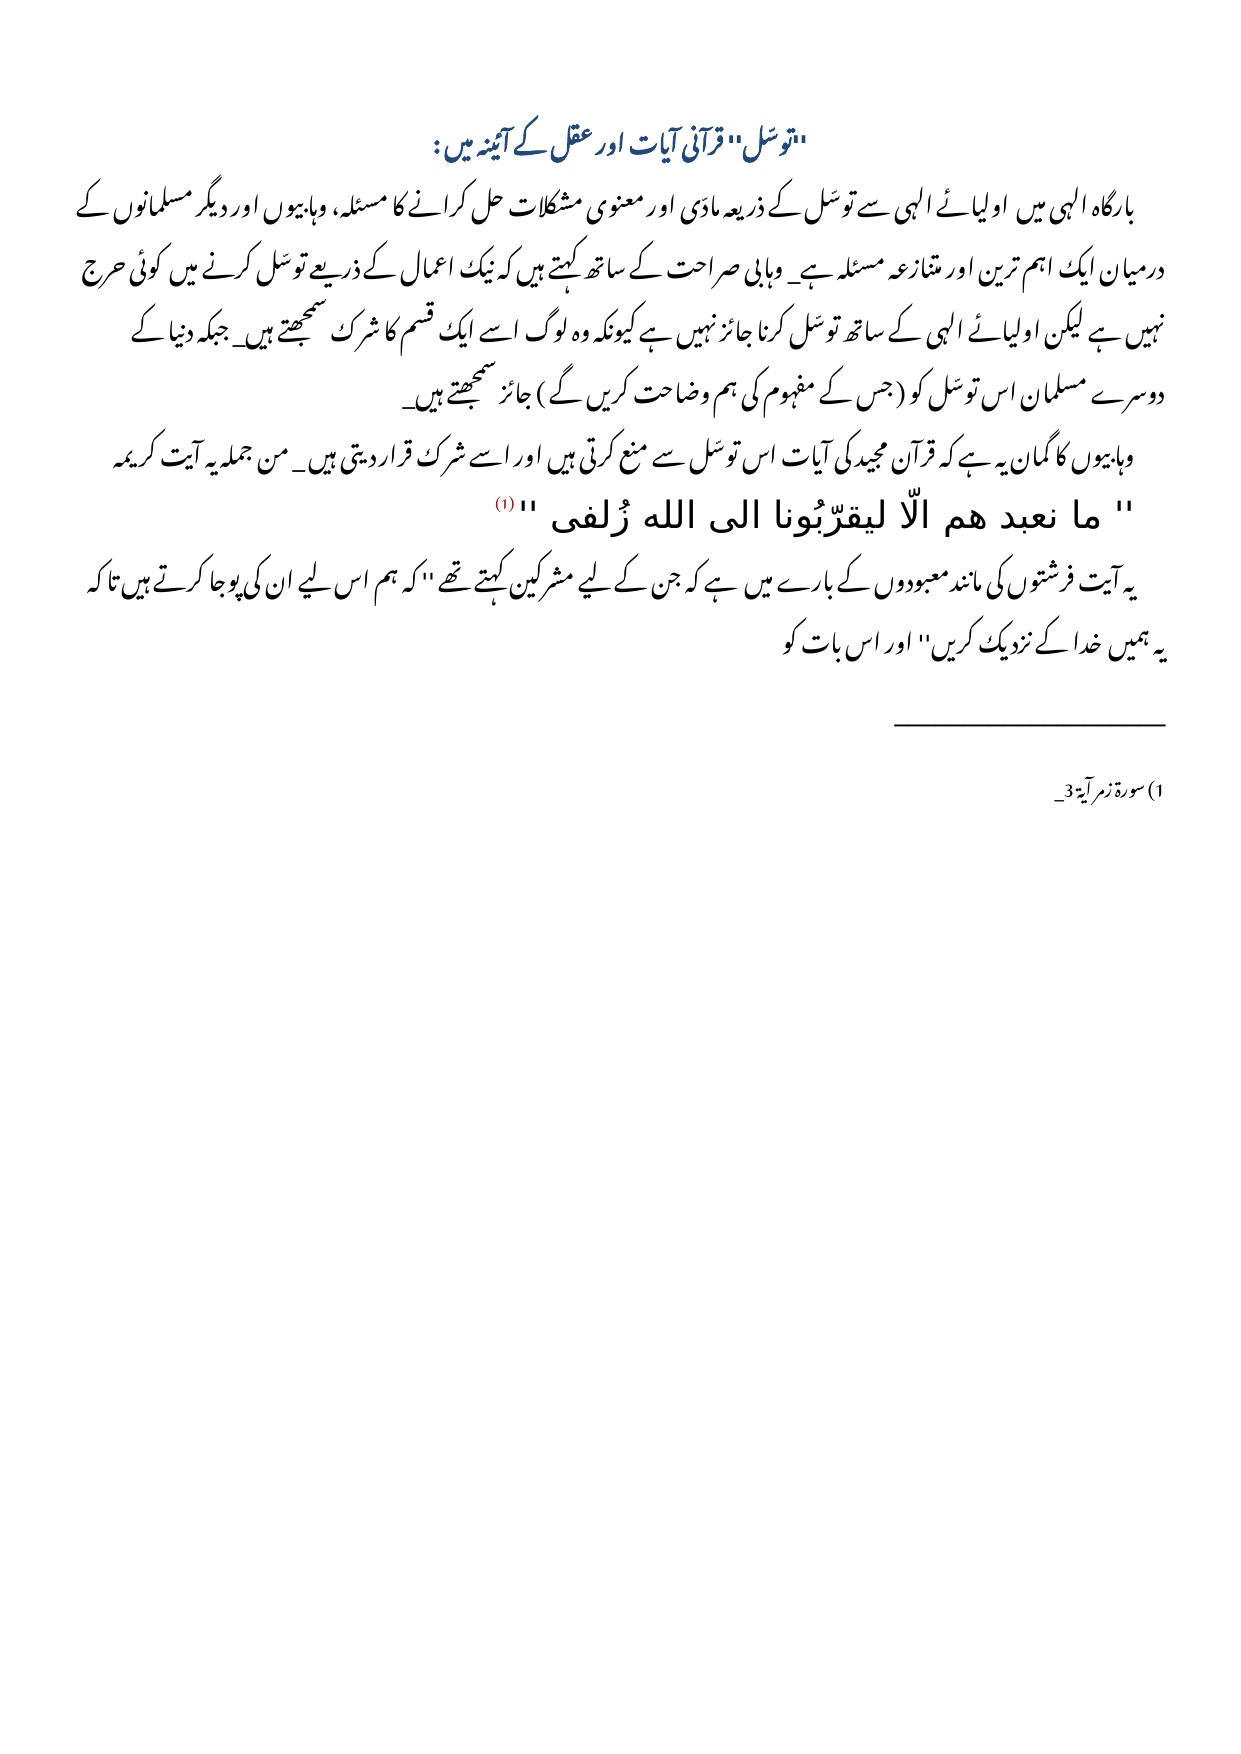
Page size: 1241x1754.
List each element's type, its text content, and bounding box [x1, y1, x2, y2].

text '' ما نعبد هم الّا لیقرّبُونا الی الله زُلفی '' (1) [75, 481, 1165, 544]
text ____________________ [75, 669, 1165, 736]
text یہ آیت فرشتوں کی مانندمعبودوں کے بارے میں ہے کہ جن کے لیے مشرکین کہتے تھے '' کہ ہم اس لیے ان کی پوجا کرتے ہیں تا کہ یہ ہمیں خدا کے نزدیک کریں'' اور اس بات کو [75, 544, 1165, 669]
text 1) سورة زمر آیة 3_ [75, 761, 1165, 808]
text وہابیوں کا گمان یہ ہے کہ قرآن مجید کی آیات اس توسّل سے منع کرتی ہیں اور اسے شرک قرار دیتی ہیں _ من جملہ یہ آیت کریمہ [75, 419, 1165, 481]
subtitle ''توسّل'' قرآنی آیات اور عقل کے آئینہ میں : [75, 106, 1165, 169]
text بارگاہ الہی میں اولیائے الہی سے توسّل کے ذریعہ مادّی اور معنوی مشکلات حل کرانے کا مسئلہ، وہابیوں اور دیگر مسلمانوں کے درمیان ایک اہم ترین اور متنازعہ مسئلہ ہے_ وہابی صراحت کے ساتھ کہتے ہیں کہ نیک اعمال کے ذریعے توسّل کرنے میں کوئی حرج نہیں ہے لیکن اولیائے الہی کے ساتھ توسّل کرنا جائز نہیں ہے کیونکہ وہ لوگ اسے ایک قسم کا شرک سمجھتے ہیں_ جبکہ دنیا کے دوسرے مسلمان اس توسّل کو ( جس کے مفہوم کی ہم وضاحت کریں گے ) جائز سمجھتے ہیں_ [75, 169, 1165, 419]
